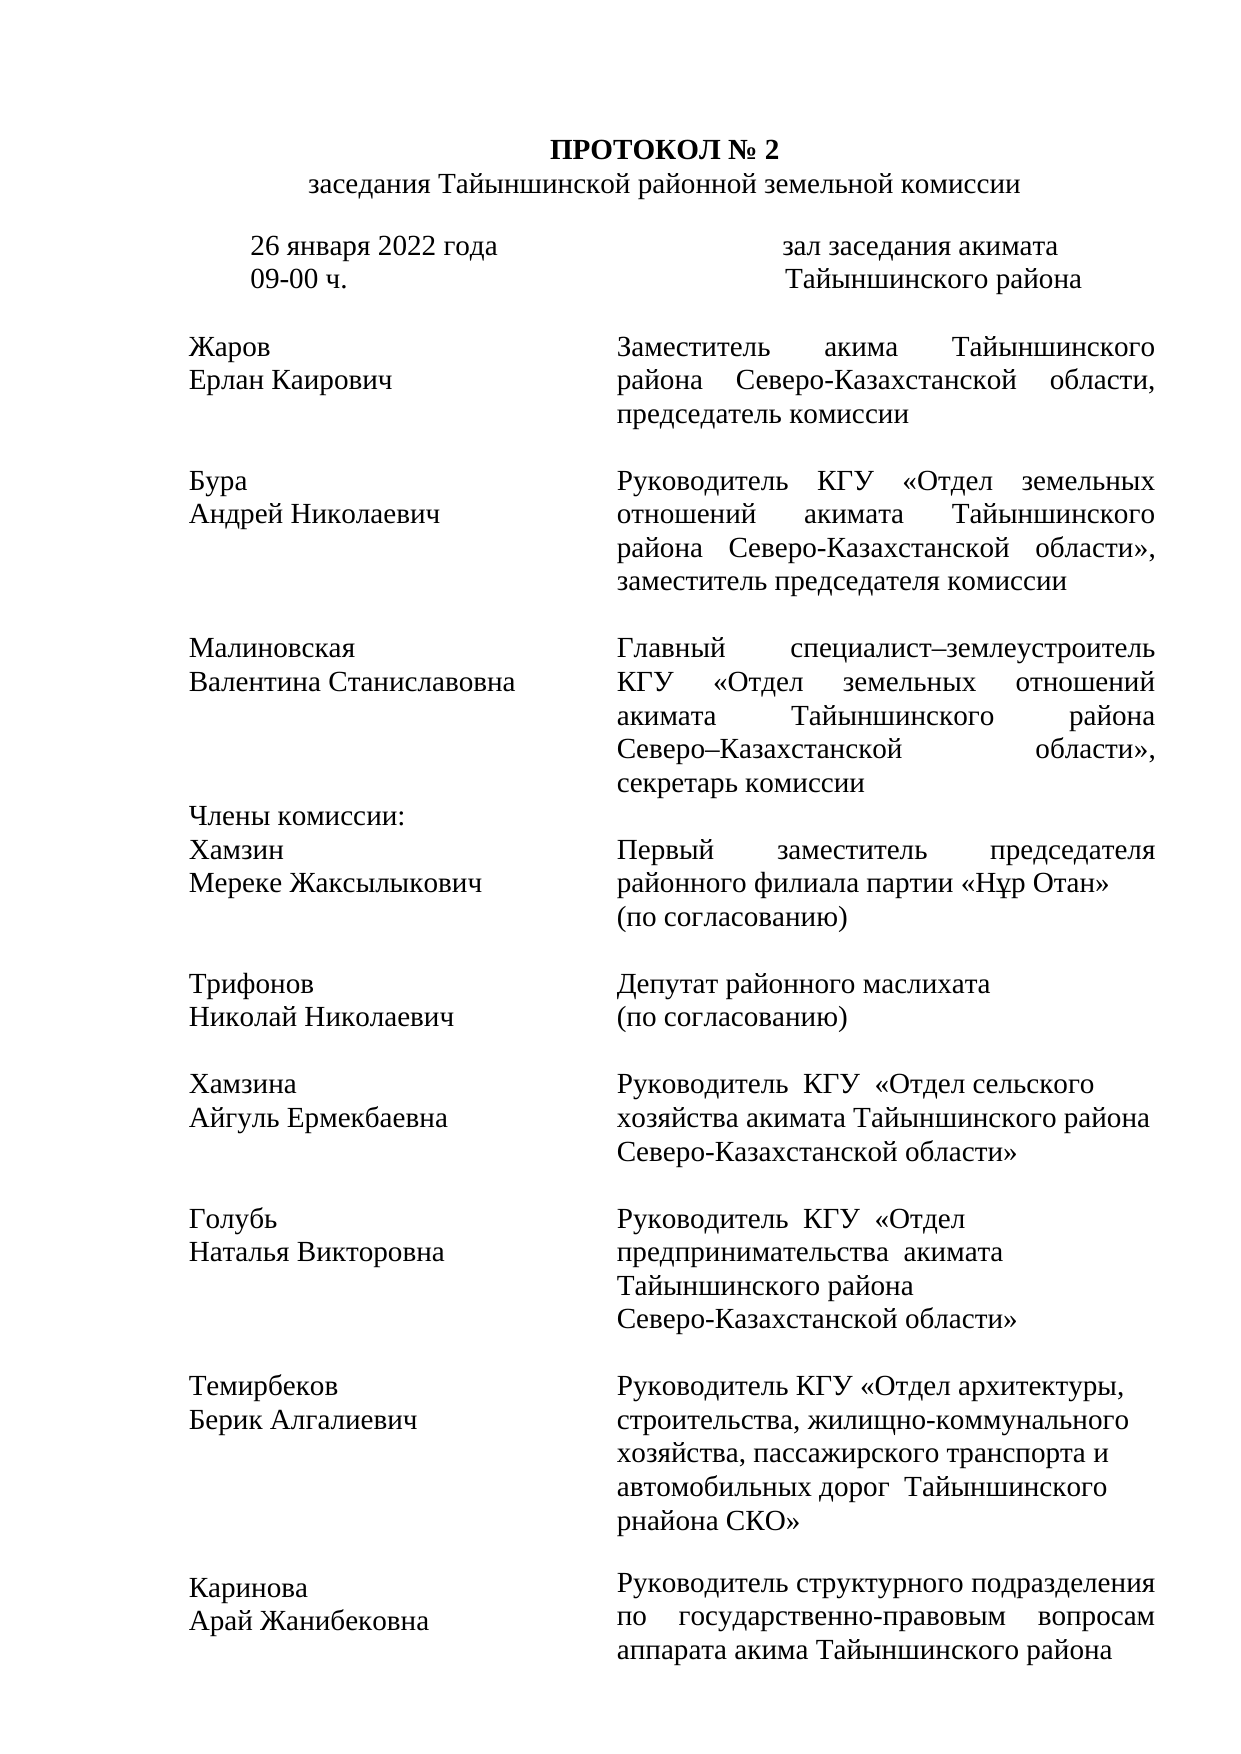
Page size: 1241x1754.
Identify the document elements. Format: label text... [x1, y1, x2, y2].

table_cell Руководитель КГУ «Отдел земельных отношений акимата Тайыншинского района Северо-Казахстанской области», заместитель председателя комиссии [605, 463, 1167, 631]
table_cell Руководитель КГУ «Отдел предпринимательства акимата Тайыншинского района Северо-Казахстанской области» Руководитель КГУ «Отдел архитектуры, строительства, жилищно-коммунального хозяйства, пассажирского транспорта и автомобильных дорог Тайыншинского рнайона СКО» [605, 1201, 1167, 1536]
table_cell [177, 1536, 605, 1670]
table_cell Главный специалист–землеустроитель КГУ «Отдел земельных отношений акимата Тайыншинского района Северо–Казахстанской области», секретарь комиссии [605, 631, 1167, 832]
table_cell Малиновская Валентина Станиславовна Члены комиссии: [177, 631, 605, 832]
text 26 января 2022 года зал заседания акимата [177, 228, 1152, 262]
text 09-00 ч. Тайыншинского района [177, 262, 1152, 295]
table_cell Хамзин Мереке Жаксылыкович Трифонов Николай Николаевич Хамзина Айгуль Ермекбаевна [177, 832, 605, 1201]
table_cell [605, 1536, 1167, 1670]
subtitle ПРОТОКОЛ № 2 [177, 132, 1152, 166]
table_cell Бура Андрей Николаевич [177, 463, 605, 631]
table_cell Первый заместитель председателя районного филиала партии «Нұр Отан» (по согласованию) Депутат районного маслихата (по согласованию) Руководитель КГУ «Отдел сельского хозяйства акимата Тайыншинского района Северо-Казахстанской области» [605, 832, 1167, 1201]
table_header Заместитель акима Тайыншинского района Северо-Казахстанской области, председатель комиссии [605, 329, 1167, 463]
subtitle заседания Тайыншинской районной земельной комиссии [177, 166, 1152, 199]
table_header Жаров Ерлан Каирович [177, 329, 605, 463]
table_cell Голубь Наталья Викторовна Темирбеков Берик Алгалиевич [177, 1201, 605, 1536]
